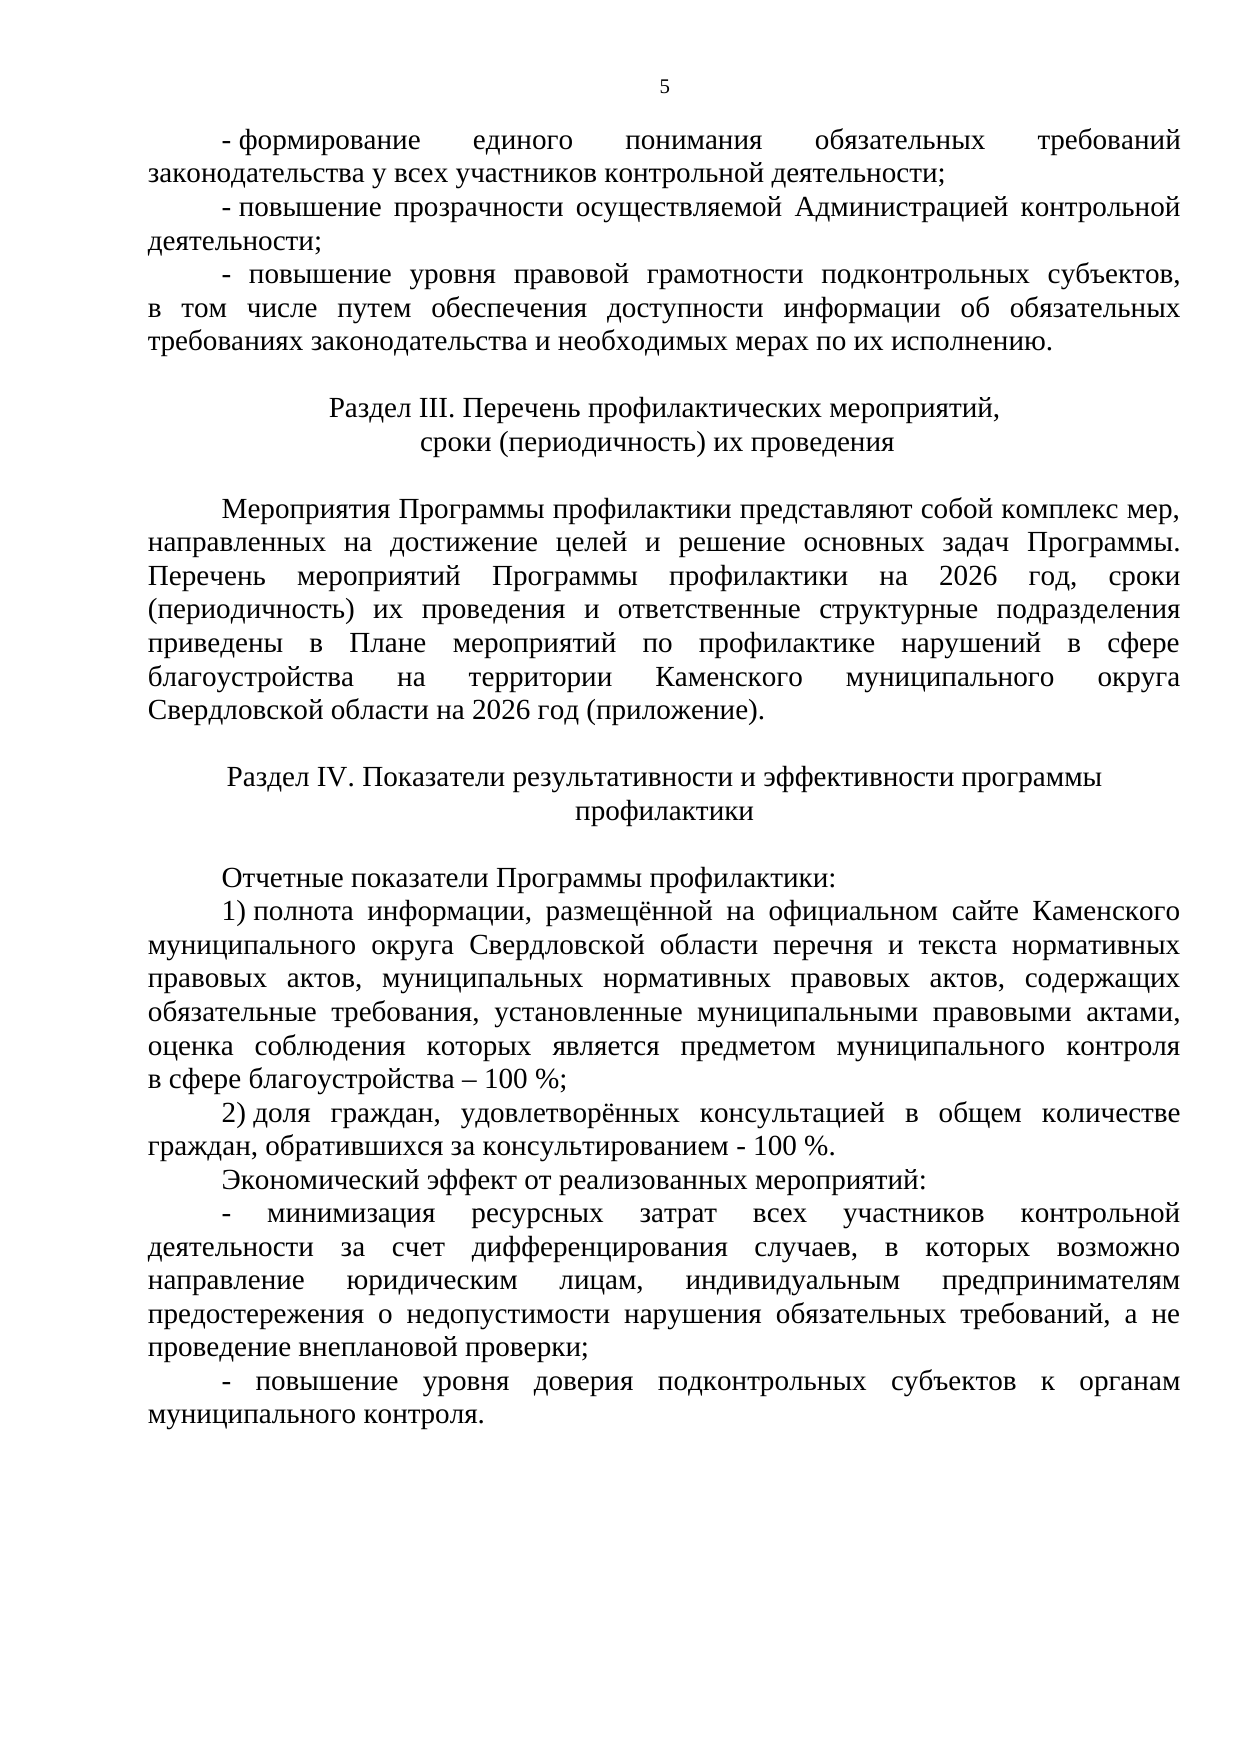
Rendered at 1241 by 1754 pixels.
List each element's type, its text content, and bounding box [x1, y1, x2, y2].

text Отчетные показатели Программы профилактики: [148, 860, 1181, 893]
text 2) доля граждан, удовлетворённых консультацией в общем количестве граждан, обратившихся за консультированием - 100 %. [148, 1095, 1181, 1162]
text - повышение прозрачности осуществляемой Администрацией контрольной деятельности; [148, 189, 1181, 256]
text - повышение уровня доверия подконтрольных субъектов к органам муниципального контроля. [148, 1363, 1181, 1430]
text Раздел III. Перечень профилактических мероприятий, [148, 390, 1181, 424]
text 1) полнота информации, размещённой на официальном сайте Каменского муниципального округа Свердловской области перечня и текста нормативных правовых актов, муниципальных нормативных правовых актов, содержащих обязательные требования, установленные муниципальными правовыми актами, оценка соблюдения которых является предметом муниципального контроля в сфере благоустройства – 100 %; [148, 893, 1181, 1095]
text - повышение уровня правовой грамотности подконтрольных субъектов, в том числе путем обеспечения доступности информации об обязательных требованиях законодательства и необходимых мерах по их исполнению. [148, 256, 1181, 357]
text - формирование единого понимания обязательных требований законодательства у всех участников контрольной деятельности; [148, 122, 1181, 189]
text Раздел IV. Показатели результативности и эффективности программы профилактики [148, 759, 1181, 826]
text - минимизация ресурсных затрат всех участников контрольной деятельности за счет дифференцирования случаев, в которых возможно направление юридическим лицам, индивидуальным предпринимателям предостережения о недопустимости нарушения обязательных требований, а не проведение внеплановой проверки; [148, 1195, 1181, 1363]
text сроки (периодичность) их проведения [148, 424, 1181, 457]
text Экономический эффект от реализованных мероприятий: [148, 1162, 1181, 1195]
text Мероприятия Программы профилактики представляют собой комплекс мер, направленных на достижение целей и решение основных задач Программы. Перечень мероприятий Программы профилактики на 2026 год, сроки (периодичность) их проведения и ответственные структурные подразделения приведены в Плане мероприятий по профилактике нарушений в сфере благоустройства на территории Каменского муниципального округа Свердловской области на 2026 год (приложение). [148, 491, 1181, 726]
